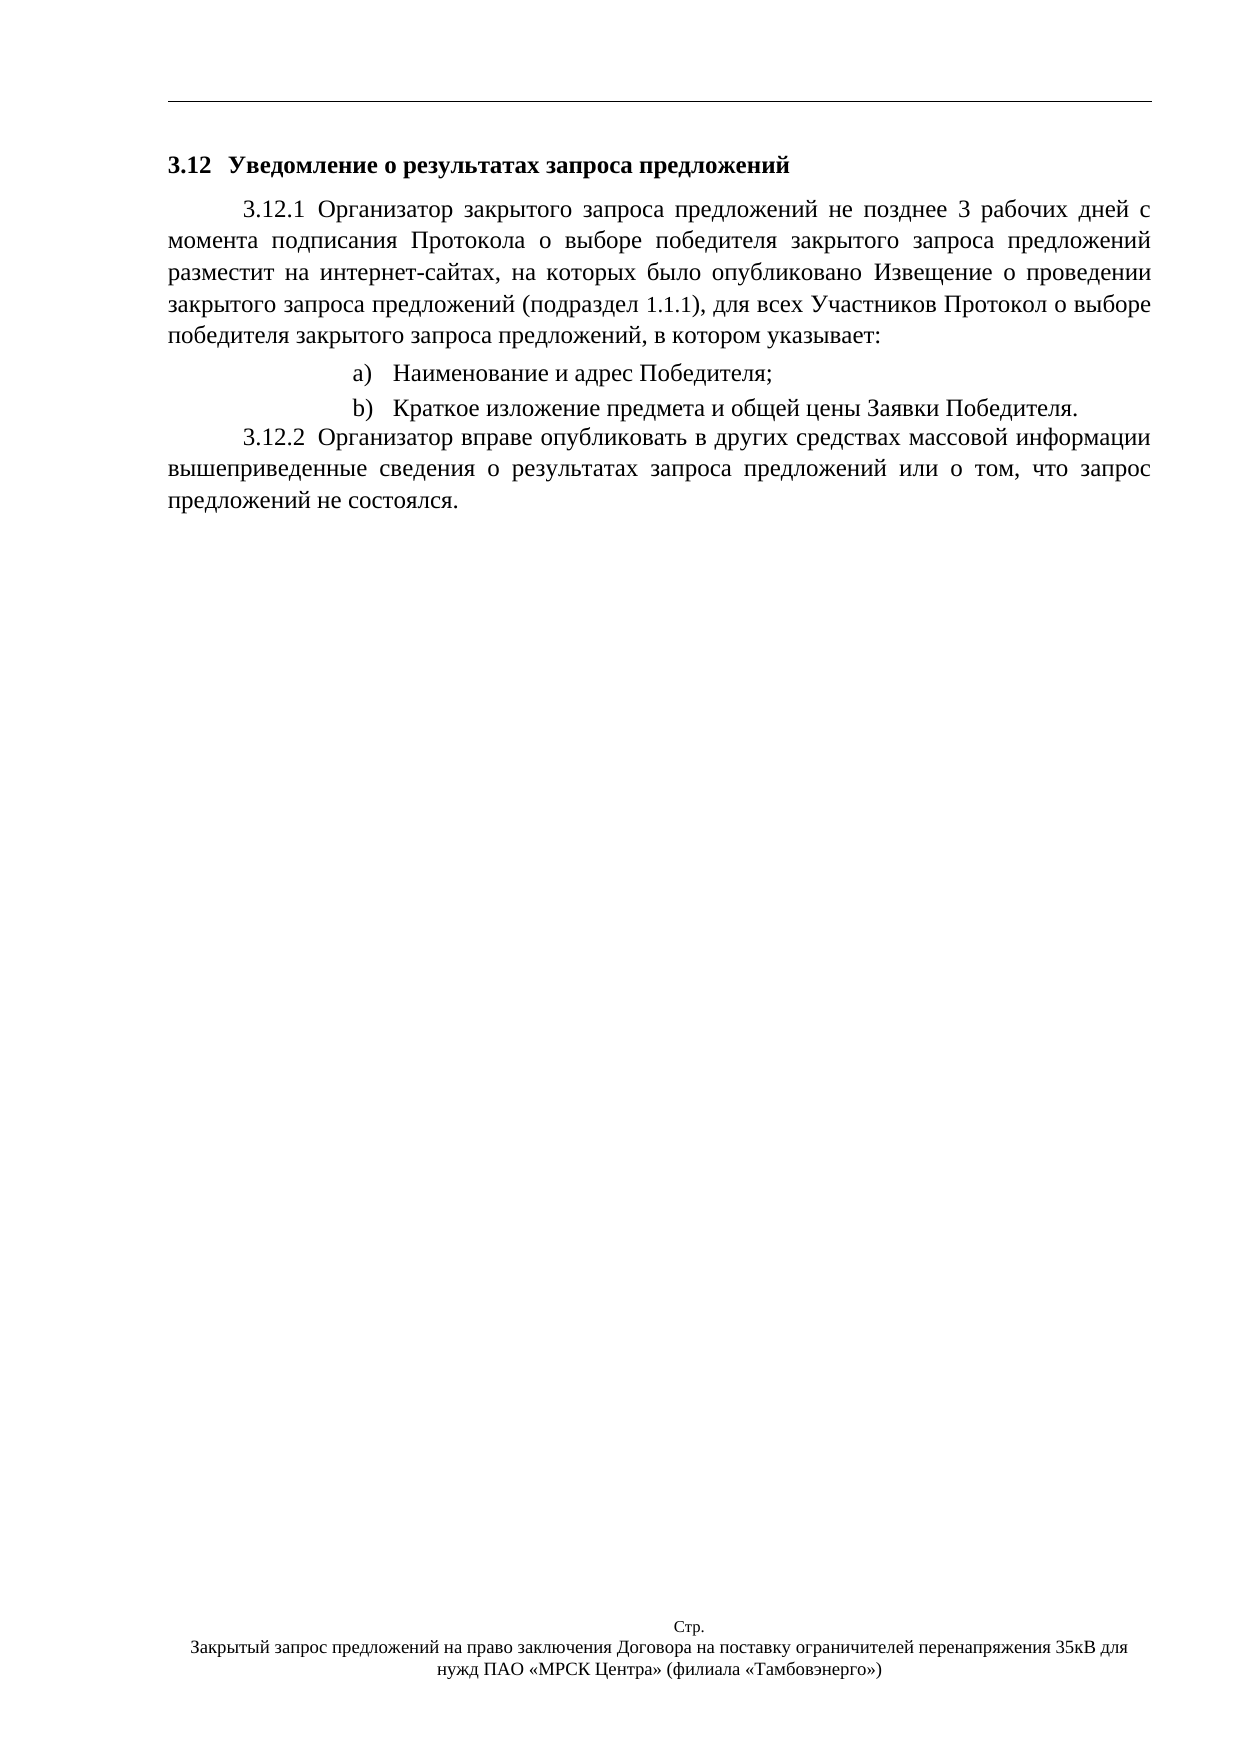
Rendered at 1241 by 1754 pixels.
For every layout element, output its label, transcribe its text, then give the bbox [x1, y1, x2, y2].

subtitle Уведомление о результатах запроса предложений [168, 150, 1152, 179]
list Наименование и адрес Победителя; [286, 358, 1166, 387]
text 3.12.2 Организатор вправе опубликовать в других средствах массовой информации вышеприведенные сведения о результатах запроса предложений или о том, что запрос предложений не состоялся. [168, 422, 1152, 514]
list Краткое изложение предмета и общей цены Заявки Победителя. [286, 393, 1166, 422]
text 3.12.1 Организатор закрытого запроса предложений не позднее 3 рабочих дней с момента подписания Протокола о выборе победителя закрытого запроса предложений разместит на интернет-сайтах, на которых было опубликовано Извещение о проведении закрытого запроса предложений (подраздел 1.1.1), для всех Участников Протокол о выборе победителя закрытого запроса предложений, в котором указывает: [168, 194, 1152, 349]
